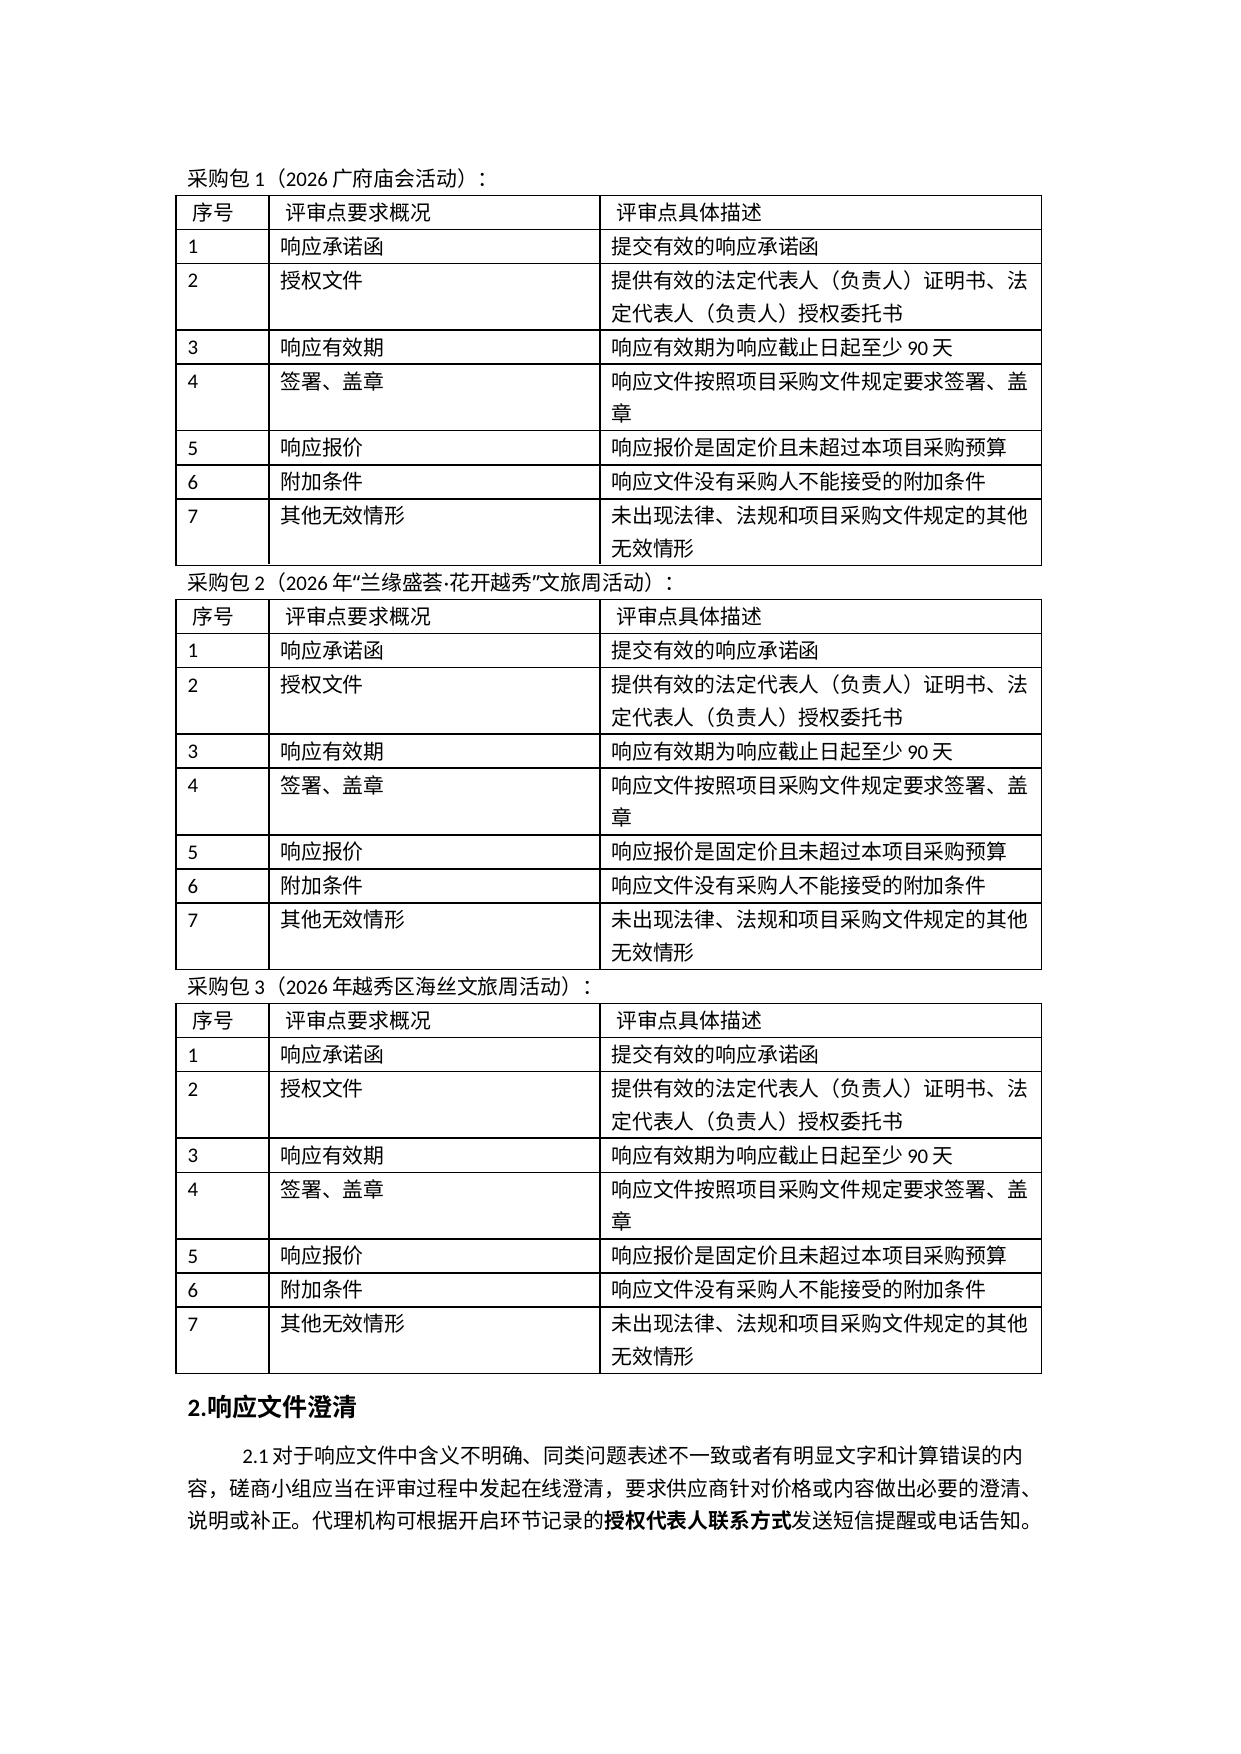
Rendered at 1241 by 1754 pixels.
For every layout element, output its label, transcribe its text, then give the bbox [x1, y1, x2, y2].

table_header 评审点具体描述 [601, 1004, 1041, 1037]
table_cell 响应有效期为响应截止日起至少90天 [601, 735, 1041, 767]
table_cell 1 [177, 230, 268, 263]
table_cell 2 [177, 1072, 268, 1137]
table_cell 3 [177, 735, 268, 767]
table_cell 响应文件没有采购人不能接受的附加条件 [601, 870, 1041, 902]
table_cell 响应有效期为响应截止日起至少90天 [601, 1139, 1041, 1171]
table_cell 1 [177, 1038, 268, 1071]
table_cell 响应有效期为响应截止日起至少90天 [601, 331, 1041, 363]
table_cell 未出现法律、法规和项目采购文件规定的其他无效情形 [601, 1308, 1041, 1373]
table_cell 响应报价是固定价且未超过本项目采购预算 [601, 836, 1041, 868]
table_cell 签署、盖章 [270, 769, 599, 834]
table_cell 其他无效情形 [270, 904, 599, 968]
text 2.响应文件澄清 [187, 1374, 1053, 1439]
table_cell 附加条件 [270, 870, 599, 902]
table_cell 2 [177, 264, 268, 329]
table_cell 7 [177, 904, 268, 968]
table_cell 5 [177, 1240, 268, 1272]
table_cell 响应承诺函 [270, 1038, 599, 1071]
table_cell 响应文件没有采购人不能接受的附加条件 [601, 1274, 1041, 1306]
table_cell 响应报价 [270, 836, 599, 868]
table_cell 未出现法律、法规和项目采购文件规定的其他无效情形 [601, 904, 1041, 968]
table_cell 附加条件 [270, 466, 599, 498]
table_cell 5 [177, 431, 268, 464]
text 采购包2（2026年“兰缘盛荟·花开越秀”文旅周活动）： [187, 566, 1053, 598]
table_cell 响应文件按照项目采购文件规定要求签署、盖章 [601, 769, 1041, 834]
table_cell 响应文件按照项目采购文件规定要求签署、盖章 [601, 1173, 1041, 1238]
text 采购包1（2026广府庙会活动）： [187, 162, 1053, 194]
table_cell 2 [177, 668, 268, 733]
table_header 评审点要求概况 [270, 1004, 599, 1037]
table_cell 4 [177, 365, 268, 430]
table_cell 4 [177, 769, 268, 834]
table_cell 提供有效的法定代表人（负责人）证明书、法定代表人（负责人）授权委托书 [601, 264, 1041, 329]
table_cell 响应报价 [270, 1240, 599, 1272]
table_cell 授权文件 [270, 264, 599, 329]
table_cell 响应承诺函 [270, 634, 599, 667]
text 2.1对于响应文件中含义不明确、同类问题表述不一致或者有明显文字和计算错误的内容，磋商小组应当在评审过程中发起在线澄清，要求供应商针对价格或内容做出必要的澄清、说明或补正。代理机构可根据开启环节记录的授权代表人联系方式发送短信提醒或电话告知。 [187, 1439, 1053, 1537]
table_cell 授权文件 [270, 1072, 599, 1137]
table_cell 5 [177, 836, 268, 868]
table_header 序号 [177, 600, 268, 633]
table_cell 4 [177, 1173, 268, 1238]
table_cell 响应有效期 [270, 331, 599, 363]
table_header 评审点要求概况 [270, 196, 599, 228]
table_cell 7 [177, 500, 268, 564]
table_cell 授权文件 [270, 668, 599, 733]
table_cell 1 [177, 634, 268, 667]
table_cell 提交有效的响应承诺函 [601, 1038, 1041, 1071]
table_cell 3 [177, 331, 268, 363]
table_cell 签署、盖章 [270, 1173, 599, 1238]
table_cell 响应有效期 [270, 1139, 599, 1171]
table_cell 未出现法律、法规和项目采购文件规定的其他无效情形 [601, 500, 1041, 564]
table_header 序号 [177, 1004, 268, 1037]
table_cell 响应文件按照项目采购文件规定要求签署、盖章 [601, 365, 1041, 430]
table_cell 签署、盖章 [270, 365, 599, 430]
table_cell 提交有效的响应承诺函 [601, 634, 1041, 667]
table_cell 响应报价是固定价且未超过本项目采购预算 [601, 431, 1041, 464]
table_cell 提交有效的响应承诺函 [601, 230, 1041, 263]
table_cell 6 [177, 1274, 268, 1306]
table_header 评审点要求概况 [270, 600, 599, 633]
table_cell 6 [177, 870, 268, 902]
table_cell 提供有效的法定代表人（负责人）证明书、法定代表人（负责人）授权委托书 [601, 1072, 1041, 1137]
table_header 评审点具体描述 [601, 196, 1041, 228]
table_cell 响应文件没有采购人不能接受的附加条件 [601, 466, 1041, 498]
table_cell 响应报价 [270, 431, 599, 464]
table_header 评审点具体描述 [601, 600, 1041, 633]
table_cell 7 [177, 1308, 268, 1373]
table_cell 提供有效的法定代表人（负责人）证明书、法定代表人（负责人）授权委托书 [601, 668, 1041, 733]
text 采购包3（2026年越秀区海丝文旅周活动）： [187, 970, 1053, 1003]
table_cell 附加条件 [270, 1274, 599, 1306]
table_cell 3 [177, 1139, 268, 1171]
table_cell 响应承诺函 [270, 230, 599, 263]
table_cell 其他无效情形 [270, 500, 599, 564]
table_header 序号 [177, 196, 268, 228]
table_cell 6 [177, 466, 268, 498]
table_cell 其他无效情形 [270, 1308, 599, 1373]
table_cell 响应有效期 [270, 735, 599, 767]
table_cell 响应报价是固定价且未超过本项目采购预算 [601, 1240, 1041, 1272]
